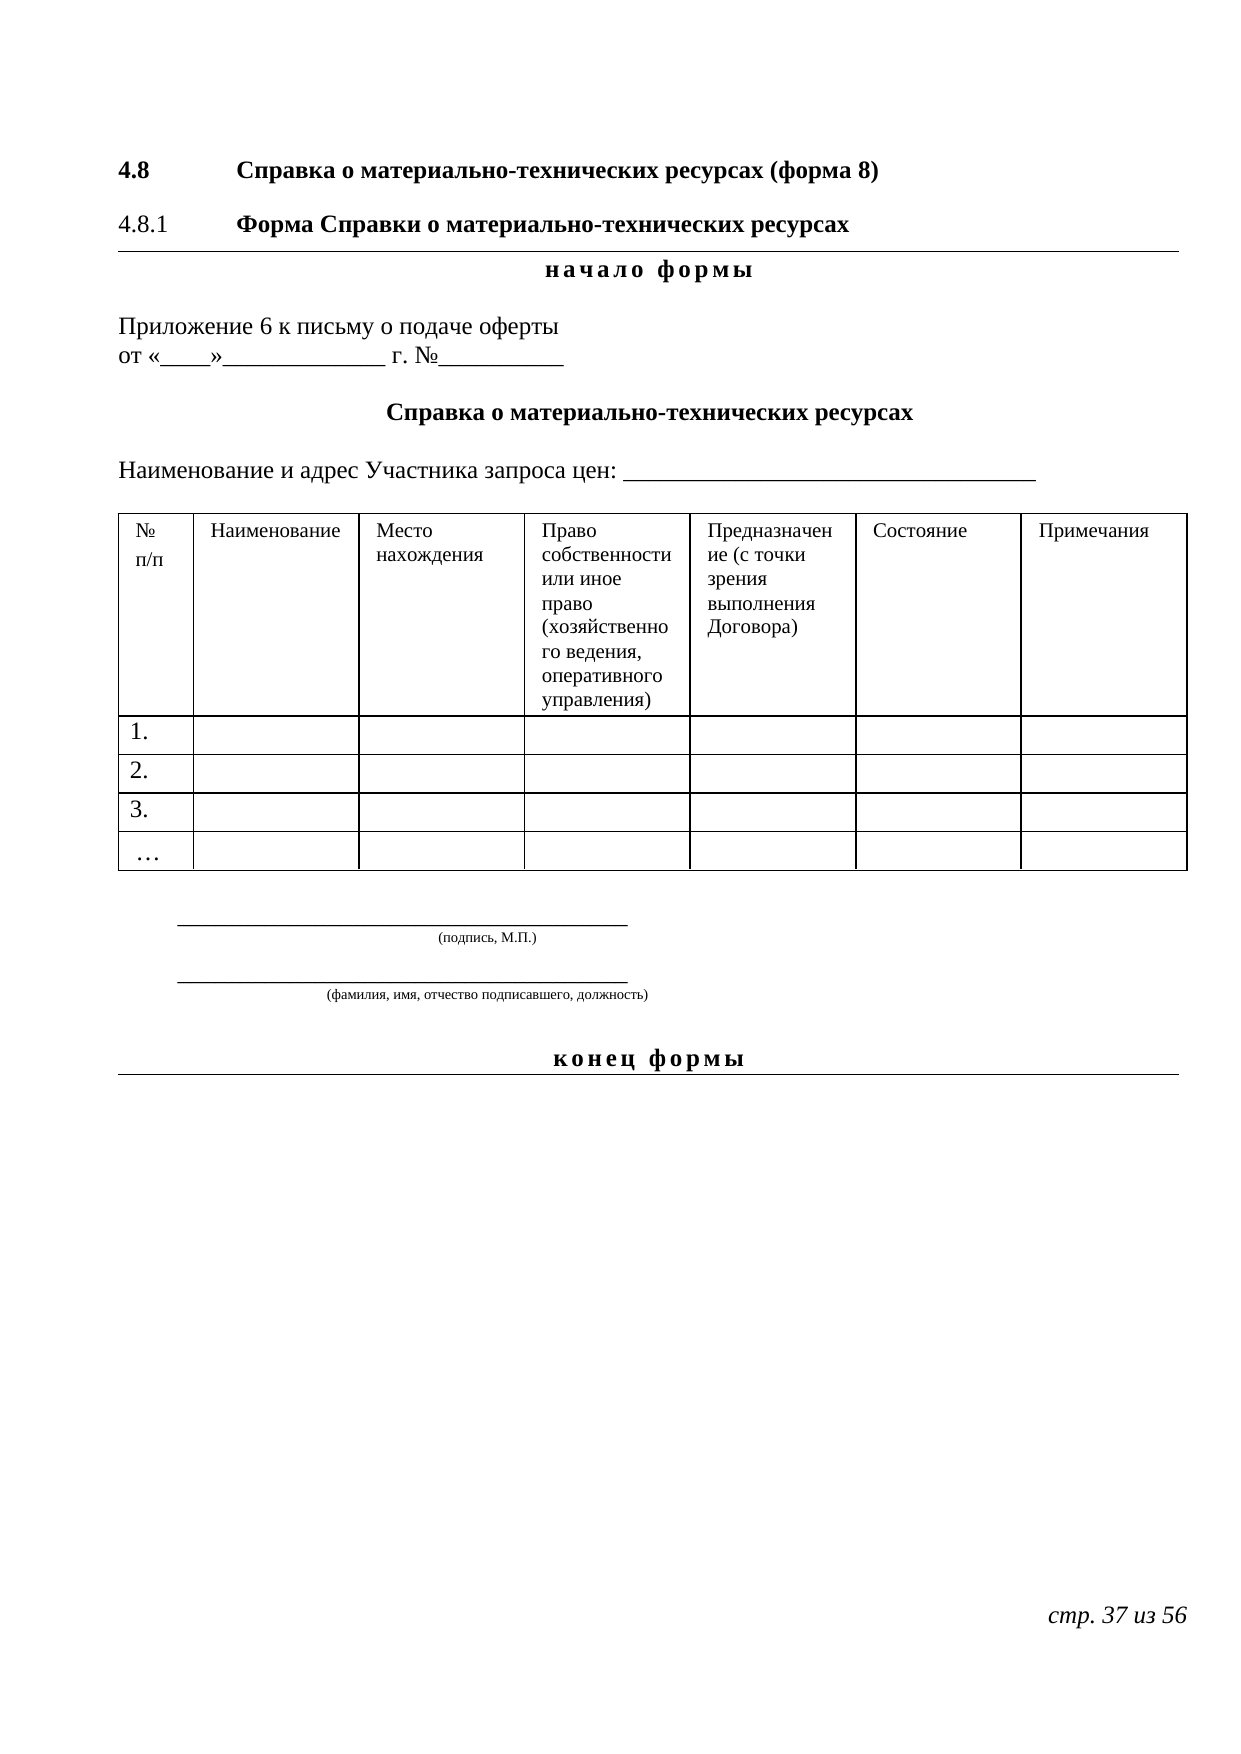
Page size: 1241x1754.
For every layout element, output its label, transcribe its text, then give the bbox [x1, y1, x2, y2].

table_cell … [119, 832, 193, 869]
table_cell [691, 832, 855, 869]
table_cell [360, 755, 524, 792]
table_cell [1022, 755, 1186, 792]
table_cell [194, 794, 358, 831]
table_cell [119, 717, 193, 753]
text Наименование и адрес Участника запроса цен: _________________________________ [118, 455, 1181, 484]
table_header Место нахождения [360, 514, 524, 715]
table_cell [194, 717, 358, 753]
text Приложение 6 к письму о подаче оферты от «____»_____________ г. №__________ [118, 311, 1181, 369]
table_header Примечания [1022, 514, 1186, 715]
text Форма Справки о материально-технических ресурсах [118, 209, 1181, 238]
table_cell [119, 755, 193, 792]
text (подпись, М.П.) [118, 928, 797, 957]
table_cell [525, 794, 689, 831]
table_cell [525, 755, 689, 792]
table_cell [857, 794, 1020, 831]
table_cell [525, 717, 689, 753]
text ____________________________________ [118, 957, 1181, 986]
table_cell [691, 794, 855, 831]
table_cell [1022, 717, 1186, 753]
table_header № п/п [119, 514, 193, 715]
text Справка о материально-технических ресурсах [118, 397, 1181, 426]
table_header Предназначение (с точки зрения выполнения Договора) [691, 514, 855, 715]
table_header Состояние [857, 514, 1020, 715]
table_cell [194, 755, 358, 792]
table_cell [194, 832, 358, 869]
table_cell [857, 832, 1020, 869]
table_cell [691, 755, 855, 792]
table_header Право собственности или иное право (хозяйственного ведения, оперативного управления) [525, 514, 689, 715]
text (фамилия, имя, отчество подписавшего, должность) [118, 986, 797, 1015]
table_cell [857, 755, 1020, 792]
text ____________________________________ [118, 900, 1181, 928]
table_cell [857, 717, 1020, 753]
text конец формы [118, 1043, 1179, 1074]
table_header Наименование [194, 514, 358, 715]
table_cell [1022, 832, 1186, 869]
table_cell [691, 717, 855, 753]
table_cell [525, 832, 689, 869]
table_cell [1022, 794, 1186, 831]
table_cell [360, 832, 524, 869]
subtitle Справка о материально-технических ресурсах (форма 8) [118, 156, 1181, 184]
table_cell [360, 717, 524, 753]
table_cell [360, 794, 524, 831]
table_cell [119, 794, 193, 831]
text начало формы [118, 252, 1179, 282]
